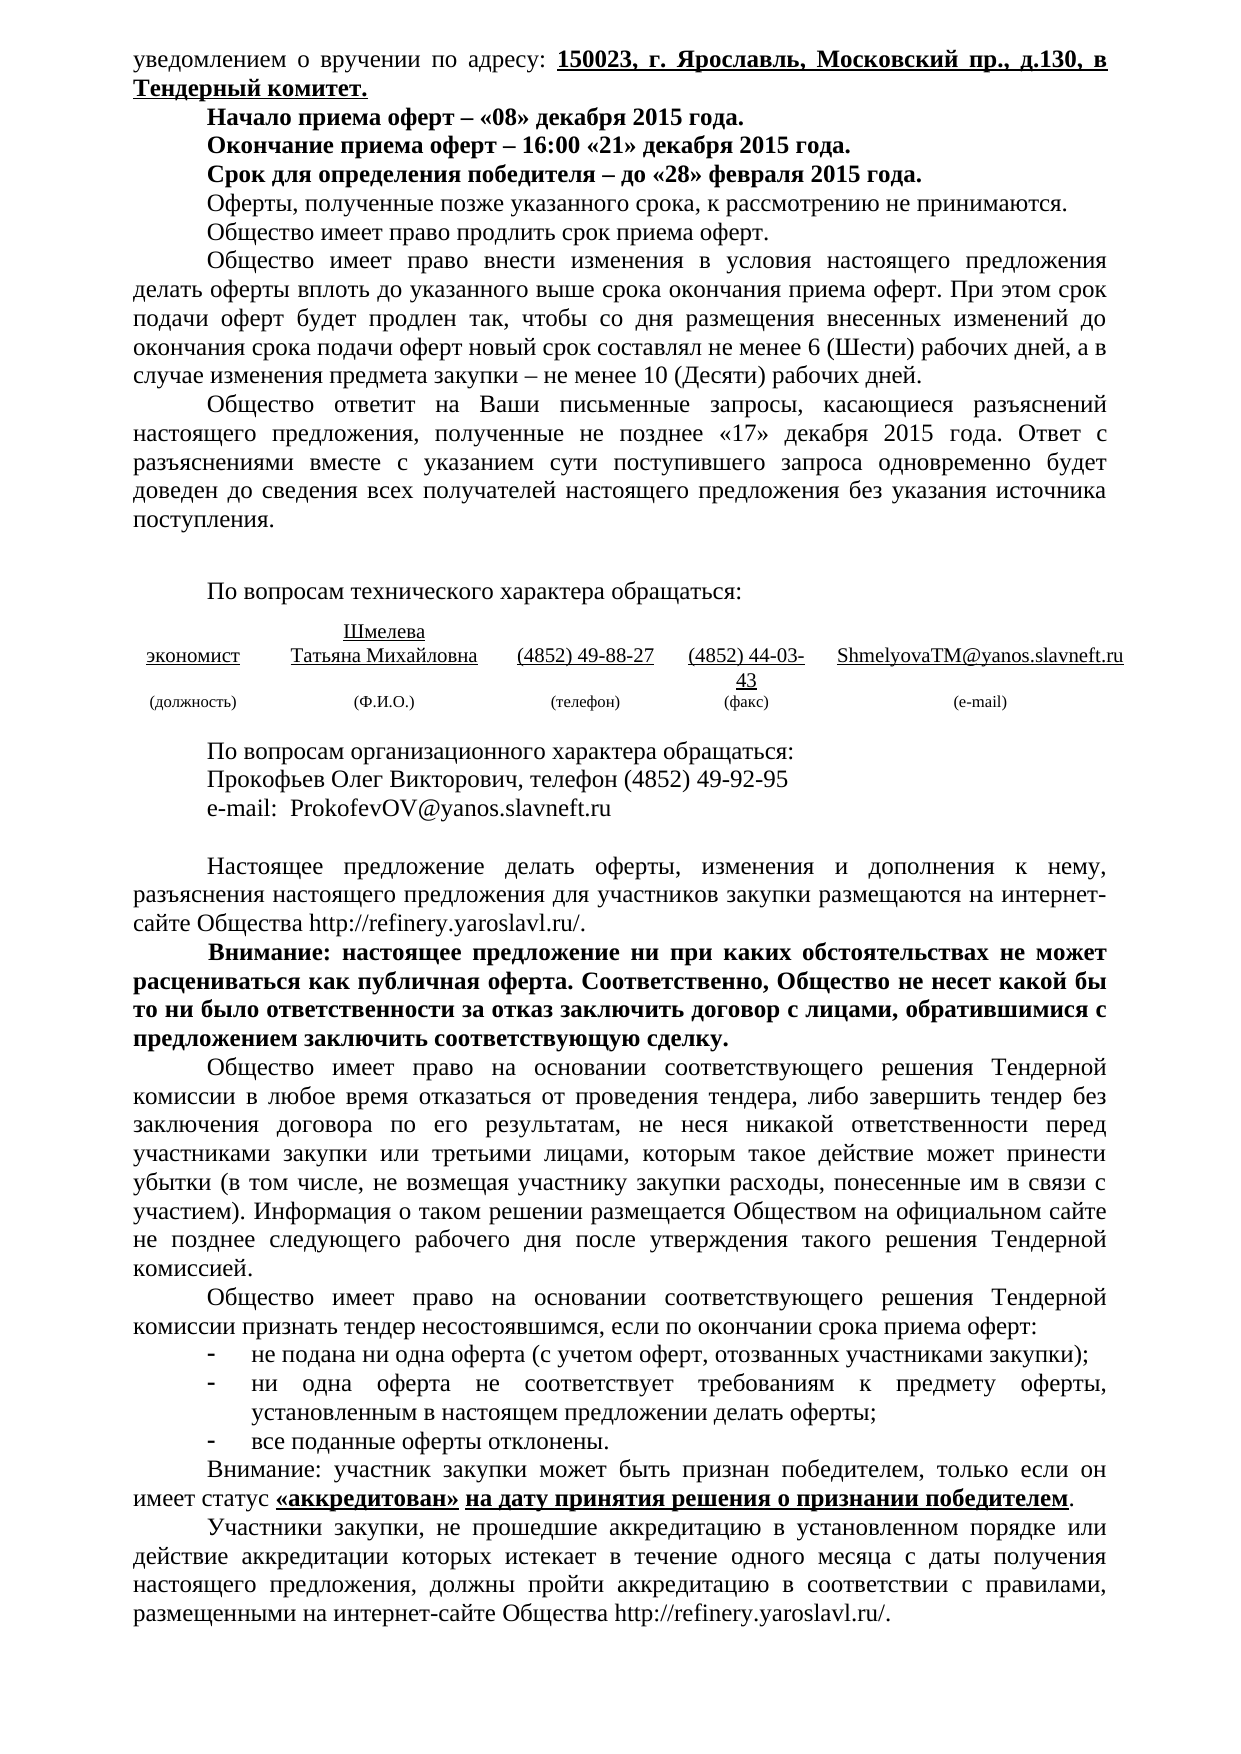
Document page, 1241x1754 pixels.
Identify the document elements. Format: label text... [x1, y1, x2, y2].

table_cell (Ф.И.О.) [264, 692, 504, 736]
text Общество имеет право на основании соответствующего решения Тендерной комиссии признать тендер несостоявшимся, если по окончании срока приема оферт: [133, 1282, 1108, 1339]
text Начало приема оферт – «08» декабря 2015 года. [207, 102, 1108, 131]
text Настоящее предложение делать оферты, изменения и дополнения к нему, разъяснения настоящего предложения для участников закупки размещаются на интернет-сайте Общества http://refinery.yaroslavl.ru/. [133, 851, 1108, 937]
text Прокофьев Олег Викторович, телефон (4852) 49-92-95 [133, 764, 1108, 793]
table_cell (телефон) [504, 692, 667, 736]
text Участники закупки, не прошедшие аккредитацию в установленном порядке или действие аккредитации которых истекает в течение одного месяца с даты получения настоящего предложения, должны пройти аккредитацию в соответствии с правилами, размещенными на интернет-сайте Общества http://refinery.yaroslavl.ru/. [133, 1512, 1108, 1627]
text Срок для определения победителя – до «28» февраля 2015 года. [207, 159, 1108, 188]
text Общество имеет право на основании соответствующего решения Тендерной комиссии в любое время отказаться от проведения тендера, либо завершить тендер без заключения договора по его результатам, не неся никакой ответственности перед участниками закупки или третьими лицами, которым такое действие может принести убытки (в том числе, не возмещая участнику закупки расходы, понесенные им в связи с участием). Информация о таком решении размещается Обществом на официальном сайте не позднее следующего рабочего дня после утверждения такого решения Тендерной комиссией. [133, 1052, 1108, 1282]
text Общество имеет право продлить срок приема оферт. [133, 217, 1108, 246]
text Общество имеет право внести изменения в условия настоящего предложения делать оферты вплоть до указанного выше срока окончания приема оферт. При этом срок подачи оферт будет продлен так, чтобы со дня размещения внесенных изменений до окончания срока подачи оферт новый срок составлял не менее 6 (Шести) рабочих дней, а в случае изменения предмета закупки – не менее 10 (Десяти) рабочих дней. [133, 246, 1108, 389]
list не подана ни одна оферта (с учетом оферт, отозванных участниками закупки); [207, 1339, 1108, 1368]
text e-mail: ProkofevOV@yanos.slavneft.ru [133, 793, 1108, 822]
table_cell (факс) [667, 692, 826, 736]
table_header (4852) 49-88-27 [504, 619, 667, 692]
table_cell (должность) [122, 692, 264, 736]
table_header Шмелева Татьяна Михайловна [264, 619, 504, 692]
text Окончание приема оферт – 16:00 «21» декабря 2015 года. [207, 131, 1108, 159]
list ни одна оферта не соответствует требованиям к предмету оферты, установленным в настоящем предложении делать оферты; [207, 1368, 1108, 1426]
table_header (4852) 44-03-43 [667, 619, 826, 692]
text Внимание: настоящее предложение ни при каких обстоятельствах не может расцениваться как публичная оферта. Соответственно, Общество не несет какой бы то ни было ответственности за отказ заключить договор с лицами, обратившимися с предложением заключить соответствующую сделку. [133, 937, 1108, 1052]
text По вопросам технического характера обращаться: [133, 576, 1108, 605]
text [133, 44, 1108, 102]
text Оферты, полученные позже указанного срока, к рассмотрению не принимаются. [133, 188, 1108, 217]
table_cell (e-mail) [826, 692, 1134, 736]
list все поданные оферты отклонены. [207, 1426, 1108, 1454]
table_header ShmelyovaTM@yanos.slavneft.ru [826, 619, 1134, 692]
text Общество ответит на Ваши письменные запросы, касающиеся разъяснений настоящего предложения, полученные не позднее «17» декабря 2015 года. Ответ с разъяснениями вместе с указанием сути поступившего запроса одновременно будет доведен до сведения всех получателей настоящего предложения без указания источника поступления. [133, 389, 1108, 533]
text По вопросам организационного характера обращаться: [133, 736, 1108, 764]
table_header экономист [122, 619, 264, 692]
text Внимание: участник закупки может быть признан победителем, только если он имеет статус «аккредитован» на дату принятия решения о признании победителем. [133, 1454, 1108, 1512]
